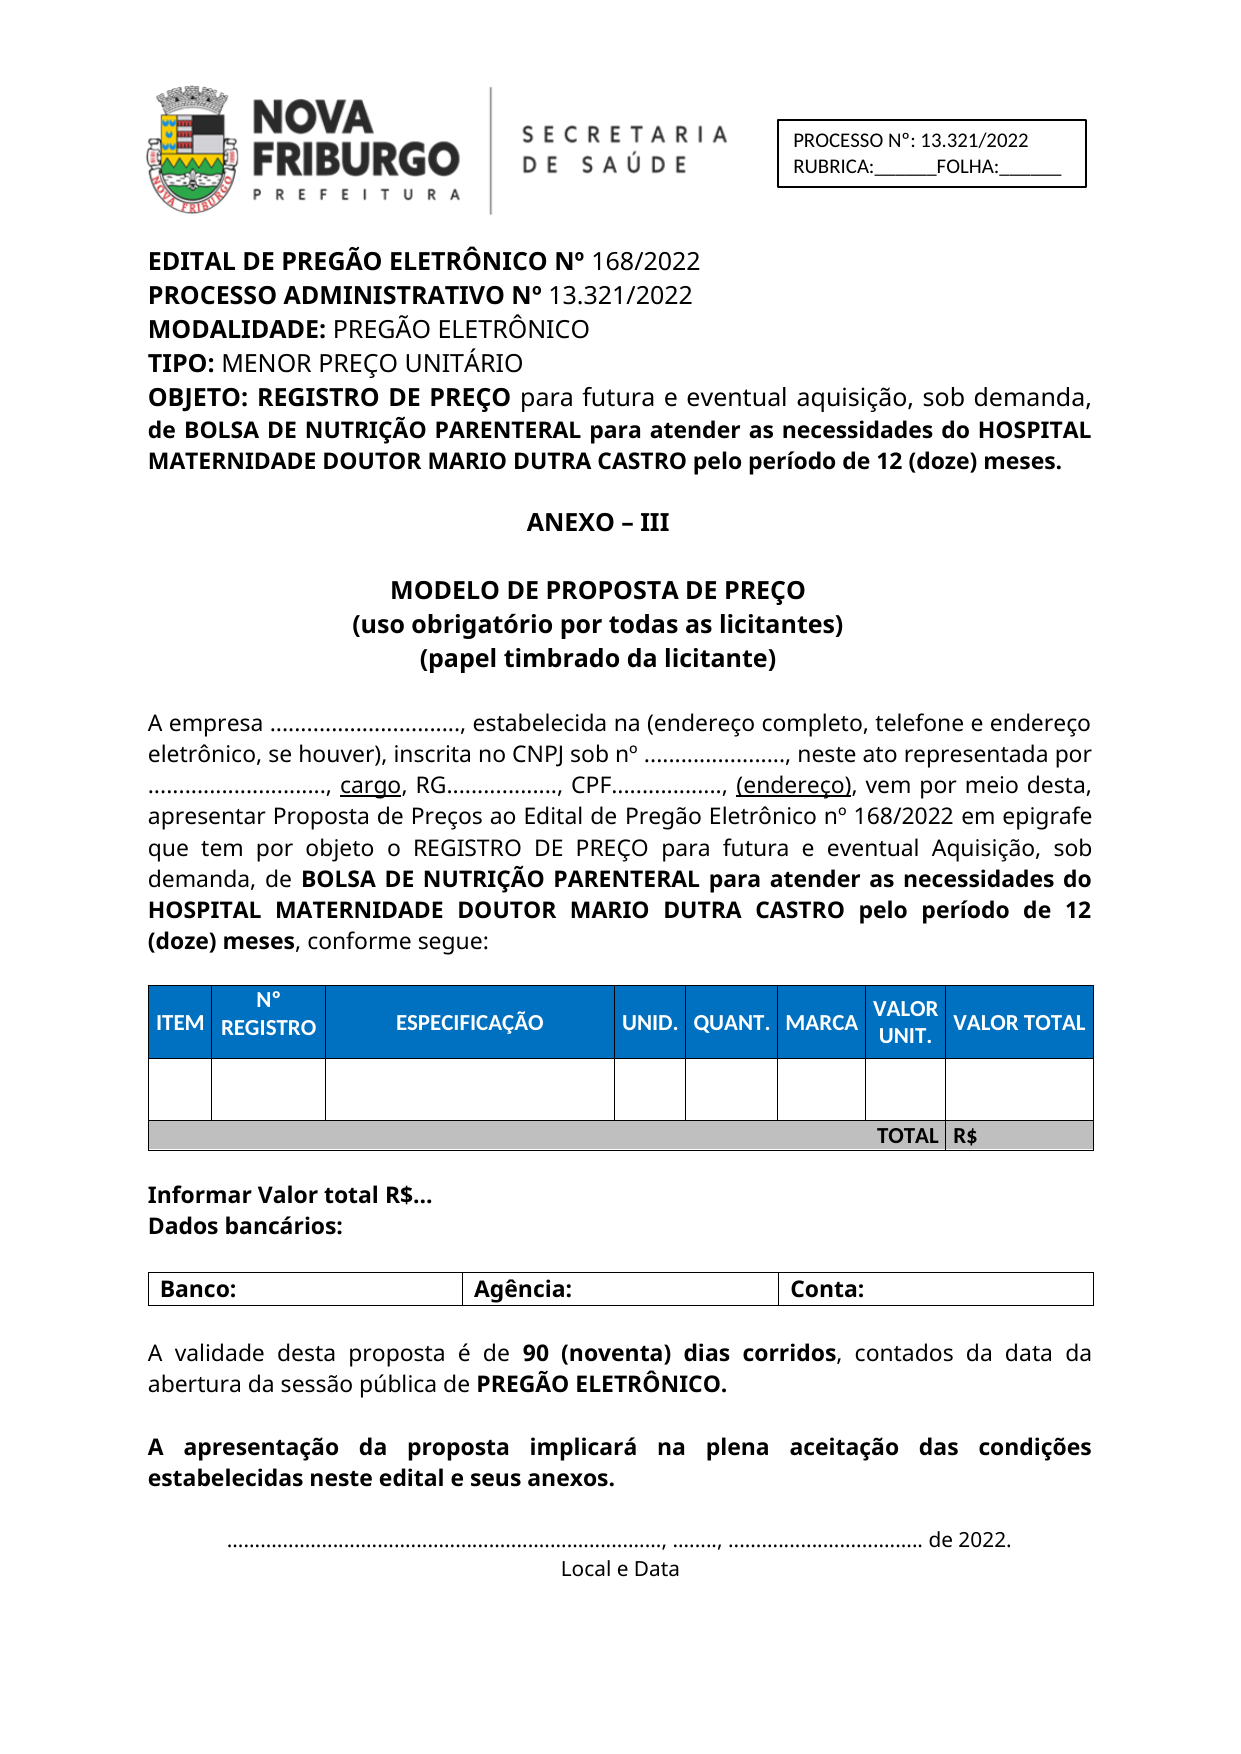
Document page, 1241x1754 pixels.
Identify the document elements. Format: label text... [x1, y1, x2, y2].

table_header QUANT. [686, 986, 777, 1058]
table_header Conta: [779, 1273, 1093, 1304]
text EDITAL DE PREGÃO ELETRÔNICO Nº 168/2022 [148, 243, 1092, 277]
text (papel timbrado da licitante) [103, 641, 1092, 675]
table_cell [615, 1059, 685, 1120]
table_cell [946, 1059, 1093, 1120]
table_header Nº REGISTRO [212, 986, 325, 1058]
text MODALIDADE: PREGÃO ELETRÔNICO [148, 311, 1092, 346]
text Dados bancários: [148, 1210, 1092, 1241]
table_header UNID. [615, 986, 685, 1058]
table_cell [866, 1059, 945, 1120]
table_cell [686, 1059, 777, 1120]
text (uso obrigatório por todas as licitantes) [103, 607, 1092, 641]
table_header ESPECIFICAÇÃO [326, 986, 614, 1058]
text A validade desta proposta é de 90 (noventa) dias corridos, contados da data da abertura da sessão pública de PREGÃO ELETRÔNICO. [148, 1337, 1092, 1399]
text PROCESSO ADMINISTRATIVO Nº 13.321/2022 [148, 277, 1092, 311]
table_header MARCA [778, 986, 865, 1058]
text TIPO: MENOR PREÇO UNITÁRIO [148, 346, 1092, 379]
table_cell TOTAL [149, 1121, 945, 1149]
text Informar Valor total R$... [148, 1178, 1092, 1210]
table_cell R$ [946, 1121, 1093, 1149]
text Local e Data [148, 1553, 1092, 1583]
table_header ITEM [149, 986, 211, 1058]
table_cell [326, 1059, 614, 1120]
table_cell [212, 1059, 325, 1120]
list A empresa ..............................., estabelecida na (endereço completo, telefone e endereço eletrônico, se houver), inscrita no CNPJ sob nº ......................., neste ato representada por ............................., cargo, RG.................., CPF.................., (endereço), vem por meio desta, apresentar Proposta de Preços ao Edital de Pregão Eletrônico nº 168/2022 em epigrafe que tem por objeto o REGISTRO DE PREÇO para futura e eventual Aquisição, sob demanda, de BOLSA DE NUTRIÇÃO PARENTERAL para atender as necessidades do HOSPITAL MATERNIDADE DOUTOR MARIO DUTRA CASTRO pelo período de 12 (doze) meses, conforme segue: [148, 706, 1092, 956]
text Modelo de proposta DE PREÇO [103, 573, 1092, 607]
text .............................................................................., ........, ................................... de 2022. [148, 1524, 1092, 1553]
table_cell [778, 1059, 865, 1120]
text OBJETO: REGISTRO DE PREÇO para futura e eventual aquisição, sob demanda, de BOLSA DE NUTRIÇÃO PARENTERAL para atender as necessidades do HOSPITAL MATERNIDADE DOUTOR MARIO DUTRA CASTRO pelo período de 12 (doze) meses. [148, 379, 1092, 476]
text ANEXO – III [103, 505, 1092, 539]
table_header VALOR UNIT. [866, 986, 945, 1058]
picture [134, 75, 744, 229]
table_cell [149, 1059, 211, 1120]
table_header Banco: [149, 1273, 462, 1304]
text A apresentação da proposta implicará na plena aceitação das condições estabelecidas neste edital e seus anexos. [148, 1431, 1092, 1493]
table_header Agência: [463, 1273, 778, 1304]
table_header VALOR TOTAL [946, 986, 1093, 1058]
